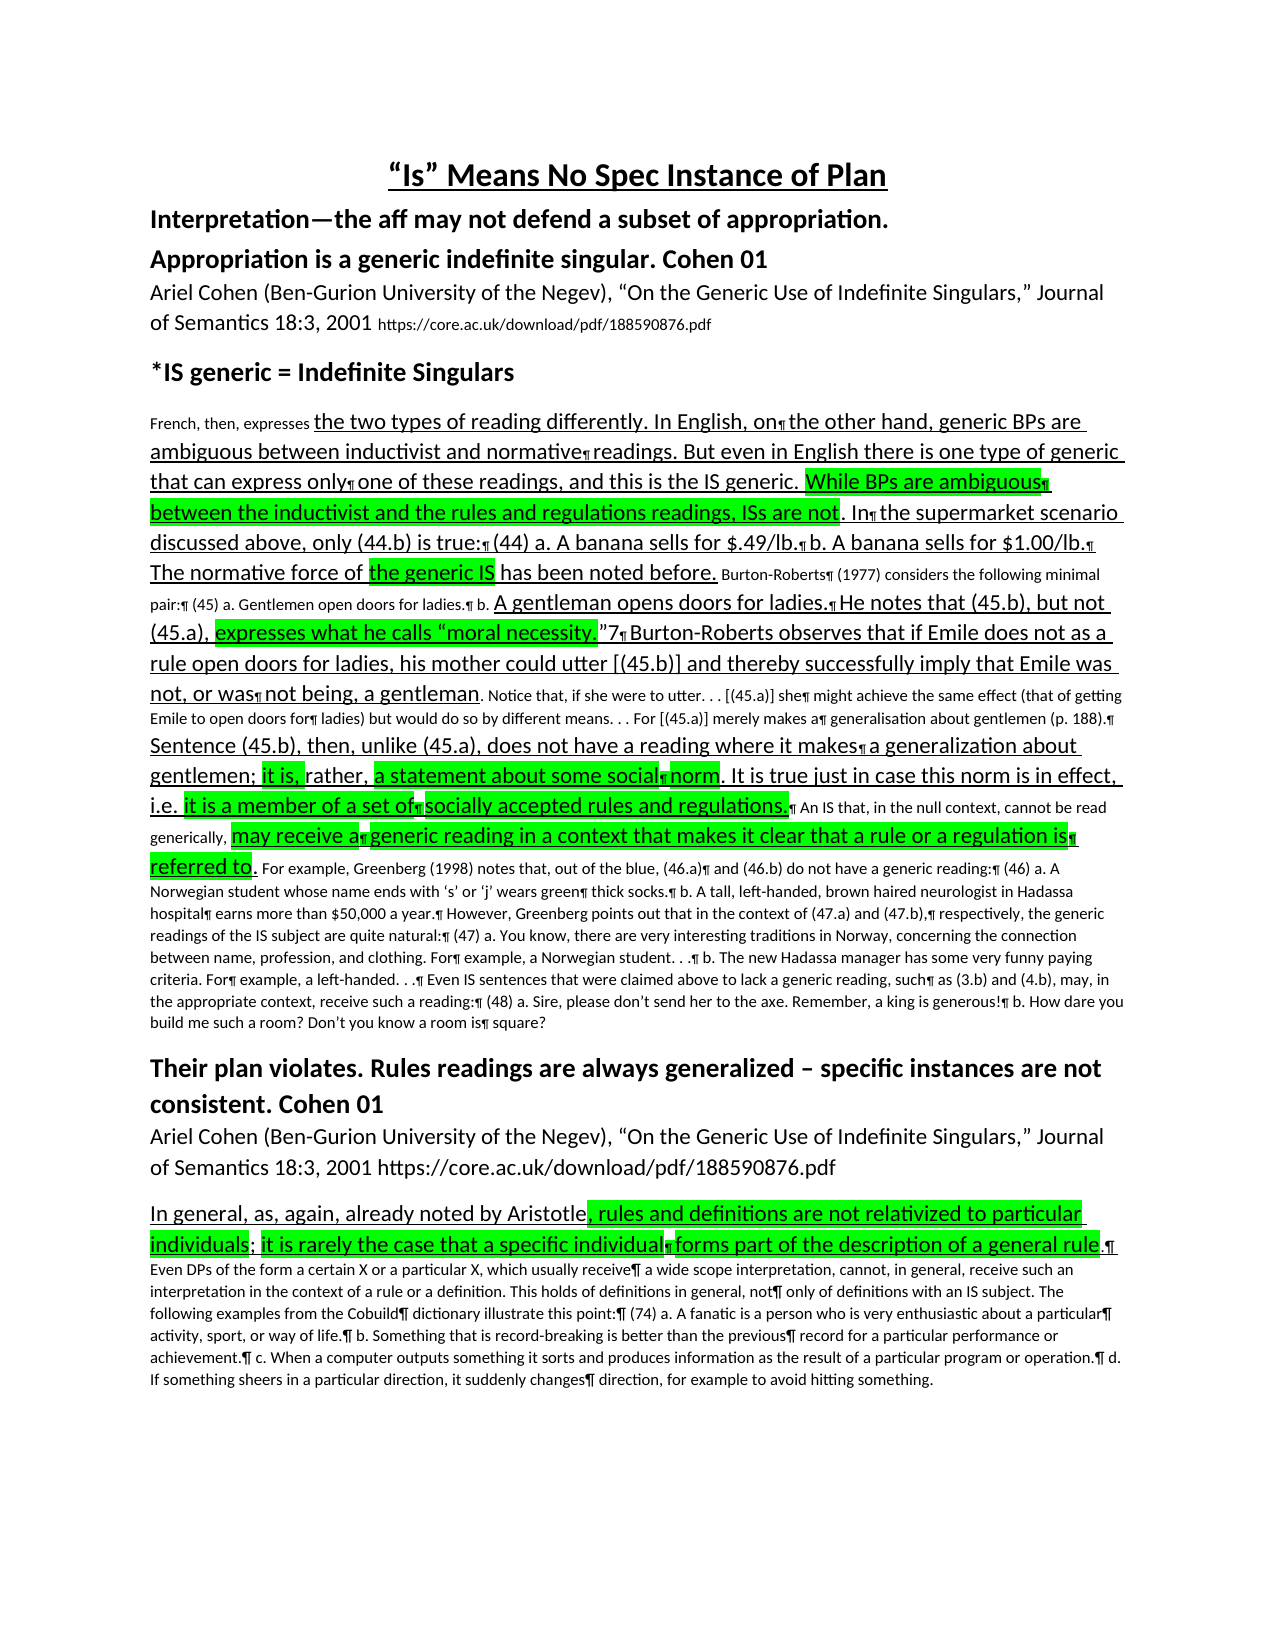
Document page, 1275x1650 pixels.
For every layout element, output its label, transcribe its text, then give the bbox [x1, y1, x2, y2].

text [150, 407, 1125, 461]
text In general, as, again, already noted by Aristotle, rules and definitions are not relativized to particular individuals; it is rarely the case that a specific individual¶ forms part of the description of a general rule.¶ Even DPs of the form a certain X or a particular X, which usually receive¶ a wide scope interpretation, cannot, in general, receive such an interpretation in the context of a rule or a definition. This holds of definitions in general, not¶ only of definitions with an IS subject. The following examples from the Cobuild¶ dictionary illustrate this point:¶ (74) a. A fanatic is a person who is very enthusiastic about a particular¶ activity, sport, or way of life.¶ b. Something that is record-breaking is better than the previous¶ record for a particular performance or achievement.¶ c. When a computer outputs something it sorts and produces information as the result of a particular program or operation.¶ d. If something sheers in a particular direction, it suddenly changes¶ direction, for example to avoid hitting something. [150, 1199, 1125, 1389]
subtitle “Is” Means No Spec Instance of Plan [150, 154, 1125, 195]
subtitle Interpretation—the aff may not defend a subset of appropriation. [150, 202, 1125, 235]
text *IS generic = Indefinite Singulars [150, 355, 1125, 388]
text Ariel Cohen (Ben-Gurion University of the Negev), “On the Generic Use of Indefinite Singulars,” Journal of Semantics 18:3, 2001 https://core.ac.uk/download/pdf/188590876.pdf [150, 1122, 1125, 1181]
text French, then, expresses the two types of reading differently. In English, on¶ the other hand, generic BPs are ambiguous between inductivist and normative¶ readings. But even in English there is one type of generic that can express only¶ one of these readings, and this is the IS generic. While BPs are ambiguous¶ between the inductivist and the rules and regulations readings, ISs are not. In¶ the supermarket scenario discussed above, only (44.b) is true:¶ (44) a. A banana sells for $.49/lb.¶ b. A banana sells for $1.00/lb.¶ The normative force of the generic IS has been noted before. Burton-Roberts¶ (1977) considers the following minimal pair:¶ (45) a. Gentlemen open doors for ladies.¶ b. A gentleman opens doors for ladies.¶ He notes that (45.b), but not (45.a), expresses what he calls “moral necessity.”7¶ Burton-Roberts observes that if Emile does not as a rule open doors for ladies, his mother could utter [(45.b)] and thereby successfully imply that Emile was not, or was¶ not being, a gentleman. Notice that, if she were to utter. . . [(45.a)] she¶ might achieve the same effect (that of getting Emile to open doors for¶ ladies) but would do so by different means. . . For [(45.a)] merely makes a¶ generalisation about gentlemen (p. 188).¶ Sentence (45.b), then, unlike (45.a), does not have a reading where it makes¶ a generalization about gentlemen; it is, rather, a statement about some social¶ norm. It is true just in case this norm is in effect, i.e. it is a member of a set of¶ socially accepted rules and regulations.¶ An IS that, in the null context, cannot be read generically, may receive a¶ generic reading in a context that makes it clear that a rule or a regulation is¶ referred to. For example, Greenberg (1998) notes that, out of the blue, (46.a)¶ and (46.b) do not have a generic reading:¶ (46) a. A Norwegian student whose name ends with ‘s’ or ‘j’ wears green¶ thick socks.¶ b. A tall, left-handed, brown haired neurologist in Hadassa hospital¶ earns more than $50,000 a year.¶ However, Greenberg points out that in the context of (47.a) and (47.b),¶ respectively, the generic readings of the IS subject are quite natural:¶ (47) a. You know, there are very interesting traditions in Norway, concerning the connection between name, profession, and clothing. For¶ example, a Norwegian student. . .¶ b. The new Hadassa manager has some very funny paying criteria. For¶ example, a left-handed. . .¶ Even IS sentences that were claimed above to lack a generic reading, such¶ as (3.b) and (4.b), may, in the appropriate context, receive such a reading:¶ (48) a. Sire, please don’t send her to the axe. Remember, a king is generous!¶ b. How dare you build me such a room? Don’t you know a room is¶ square? [150, 463, 1125, 1033]
text Ariel Cohen (Ben-Gurion University of the Negev), “On the Generic Use of Indefinite Singulars,” Journal of Semantics 18:3, 2001 https://core.ac.uk/download/pdf/188590876.pdf [150, 278, 1125, 336]
subtitle Appropriation is a generic indefinite singular. Cohen 01 [150, 242, 1125, 275]
subtitle Their plan violates. Rules readings are always generalized – specific instances are not consistent. Cohen 01 [150, 1051, 1125, 1120]
